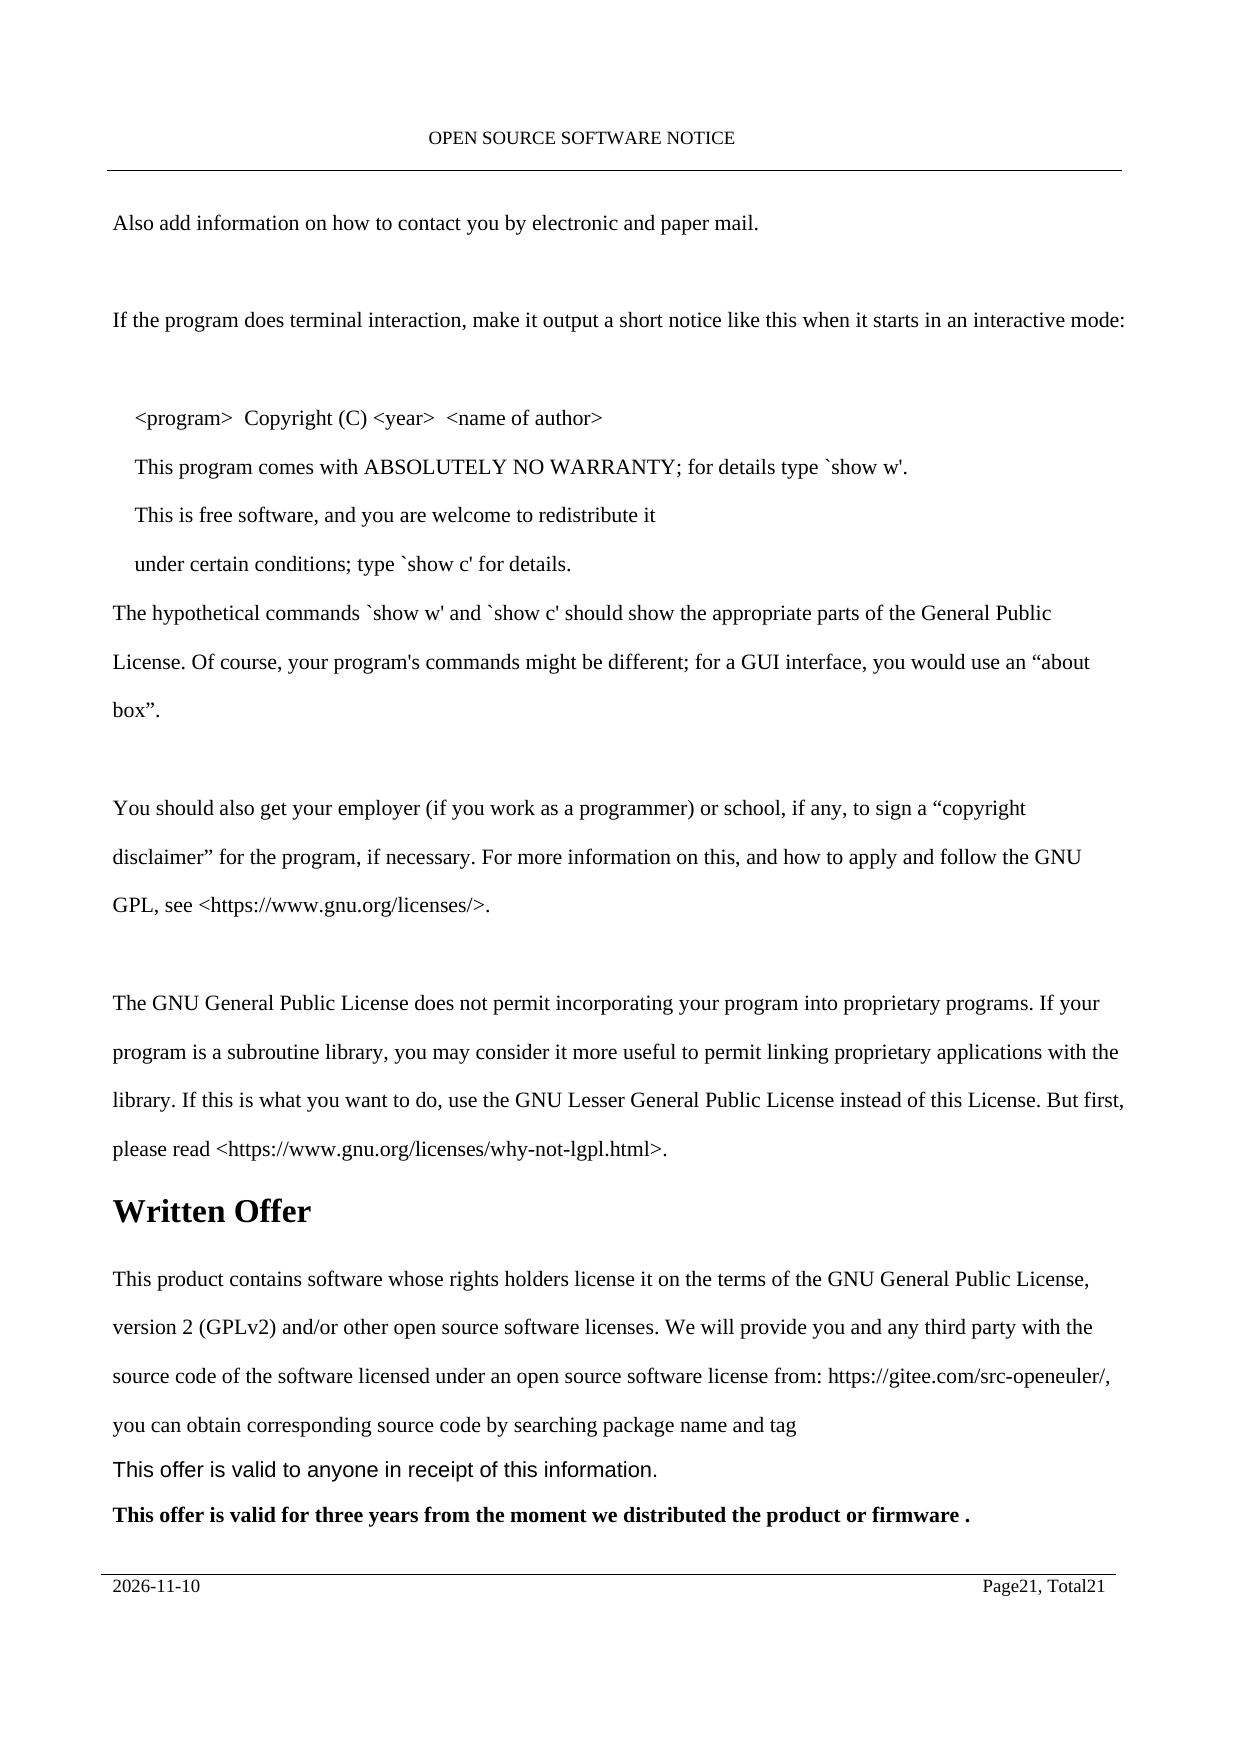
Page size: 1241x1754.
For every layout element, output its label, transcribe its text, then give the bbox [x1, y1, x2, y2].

text This product contains software whose rights holders license it on the terms of the GNU General Public License, version 2 (GPLv2) and/or other open source software licenses. We will provide you and any third party with the source code of the software licensed under an open source software license from: https://gitee.com/src-openeuler/, you can obtain corresponding source code by searching package name and tag [112, 1262, 1128, 1441]
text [112, 206, 1128, 1165]
text Written Offer [112, 1178, 1128, 1243]
text This offer is valid for three years from the moment we distributed the product or firmware . [112, 1498, 1128, 1531]
text This offer is valid to anyone in receipt of this information. [112, 1453, 1128, 1486]
